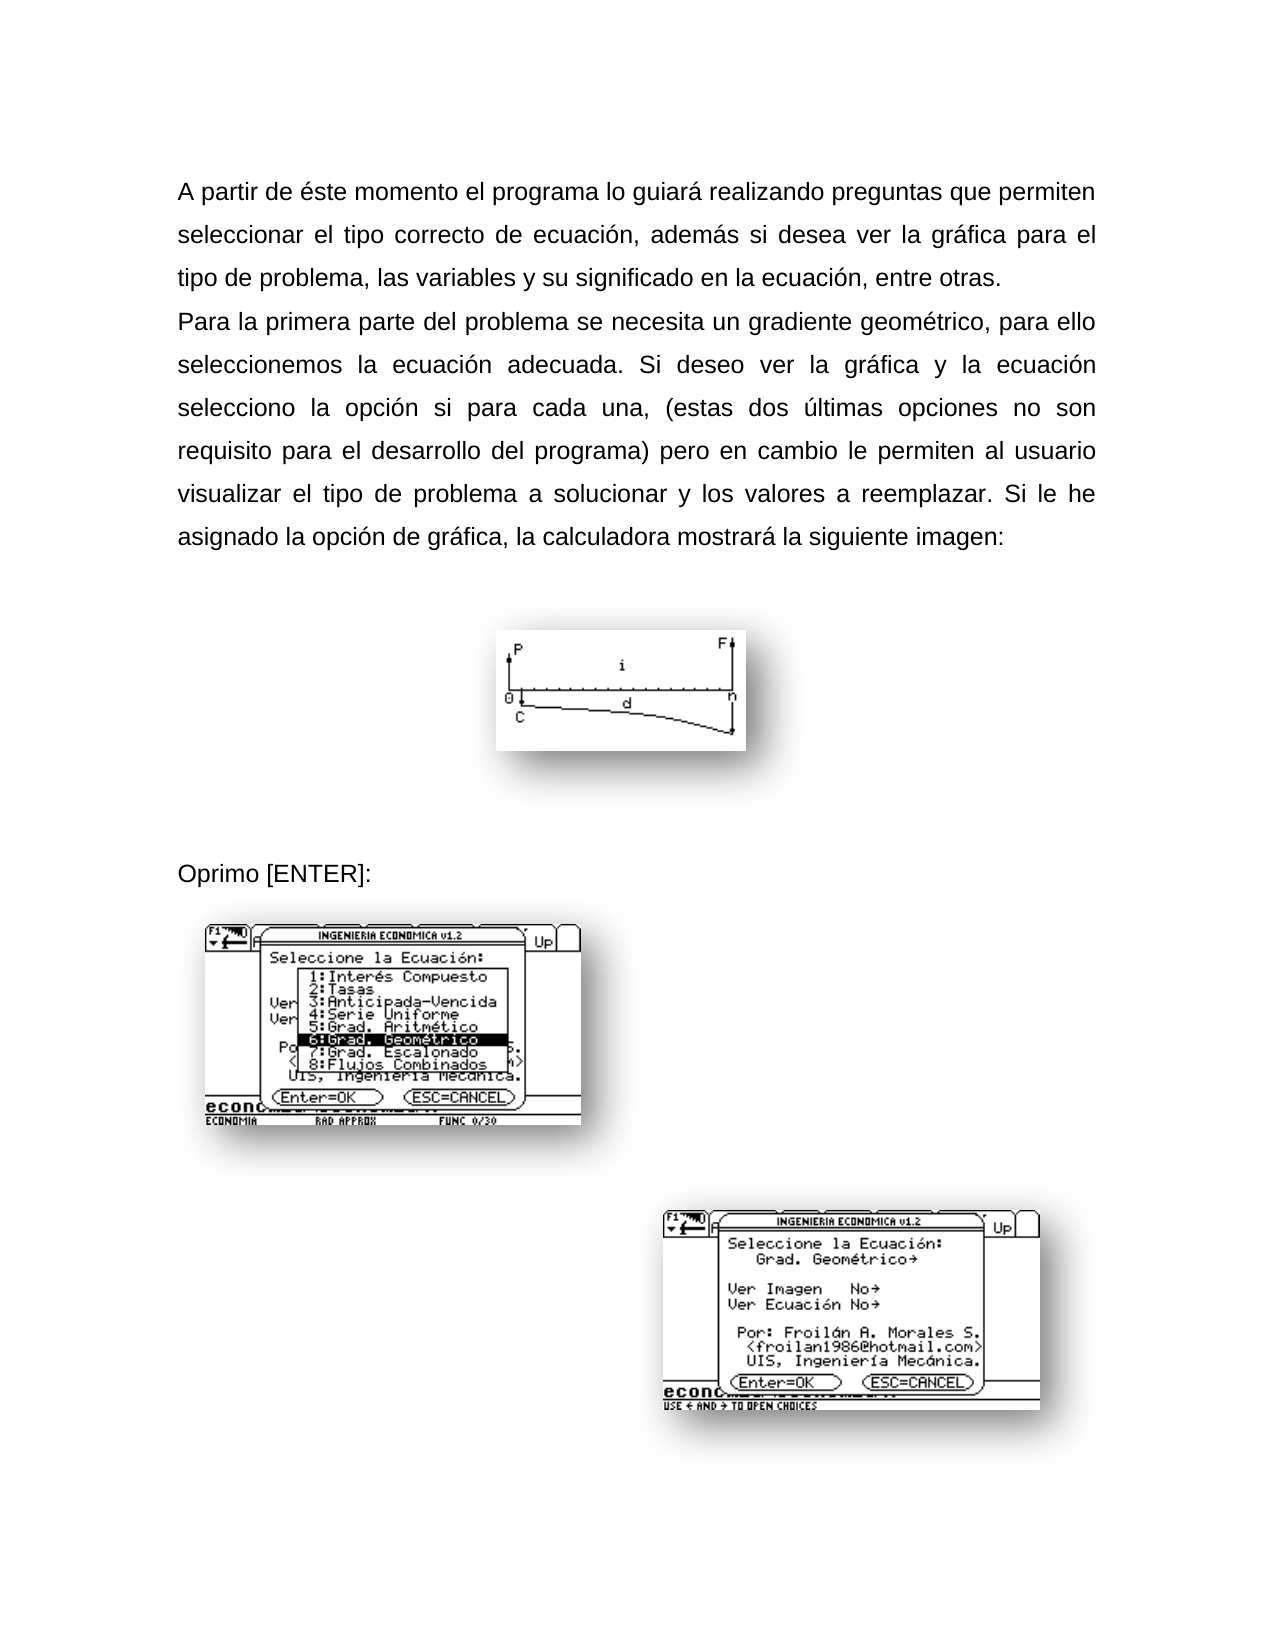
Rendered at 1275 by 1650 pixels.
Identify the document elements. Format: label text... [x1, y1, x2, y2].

text A partir de éste momento el programa lo guiará realizando preguntas que permiten seleccionar el tipo correcto de ecuación, además si desea ver la gráfica para el tipo de problema, las variables y su significado en la ecuación, entre otras. [177, 177, 1098, 292]
text Oprimo [ENTER]: [177, 859, 1098, 888]
picture [496, 630, 746, 751]
picture [205, 924, 581, 1125]
text Para la primera parte del problema se necesita un gradiente geométrico, para ello seleccionemos la ecuación adecuada. Si deseo ver la gráfica y la ecuación selecciono la opción si para cada una, (estas dos últimas opciones no son requisito para el desarrollo del programa) pero en cambio le permiten al usuario visualizar el tipo de problema a solucionar y los valores a reemplazar. Si le he asignado la opción de gráfica, la calculadora mostrará la siguiente imagen: [177, 307, 1098, 551]
picture [663, 1210, 1040, 1410]
